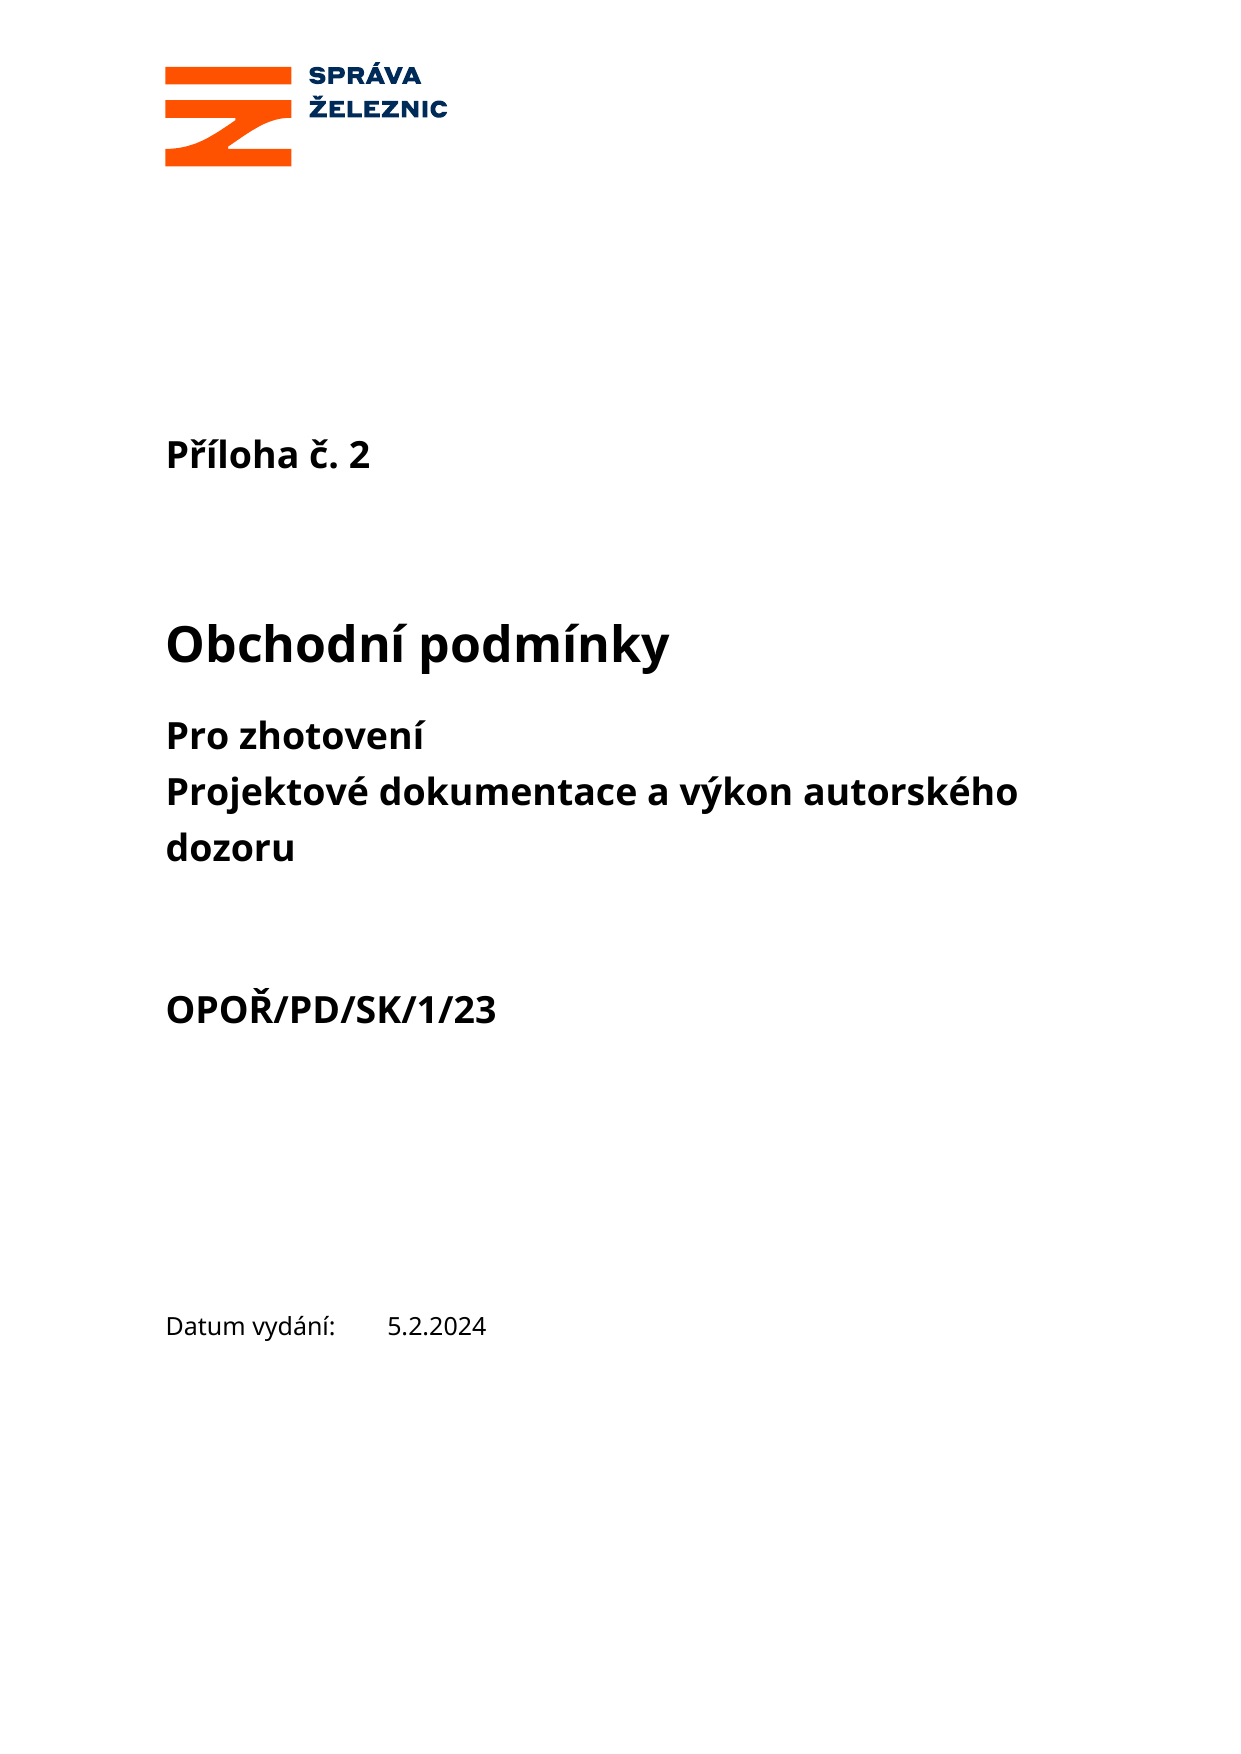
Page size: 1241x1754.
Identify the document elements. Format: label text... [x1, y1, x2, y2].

text Pro zhotovení Projektové dokumentace a výkon autorského dozoru [165, 709, 1075, 873]
text Datum vydání: 5.2.2024 [165, 1308, 1075, 1342]
text Příloha č. 2 [165, 428, 1075, 479]
text Obchodní podmínky [165, 609, 1075, 677]
